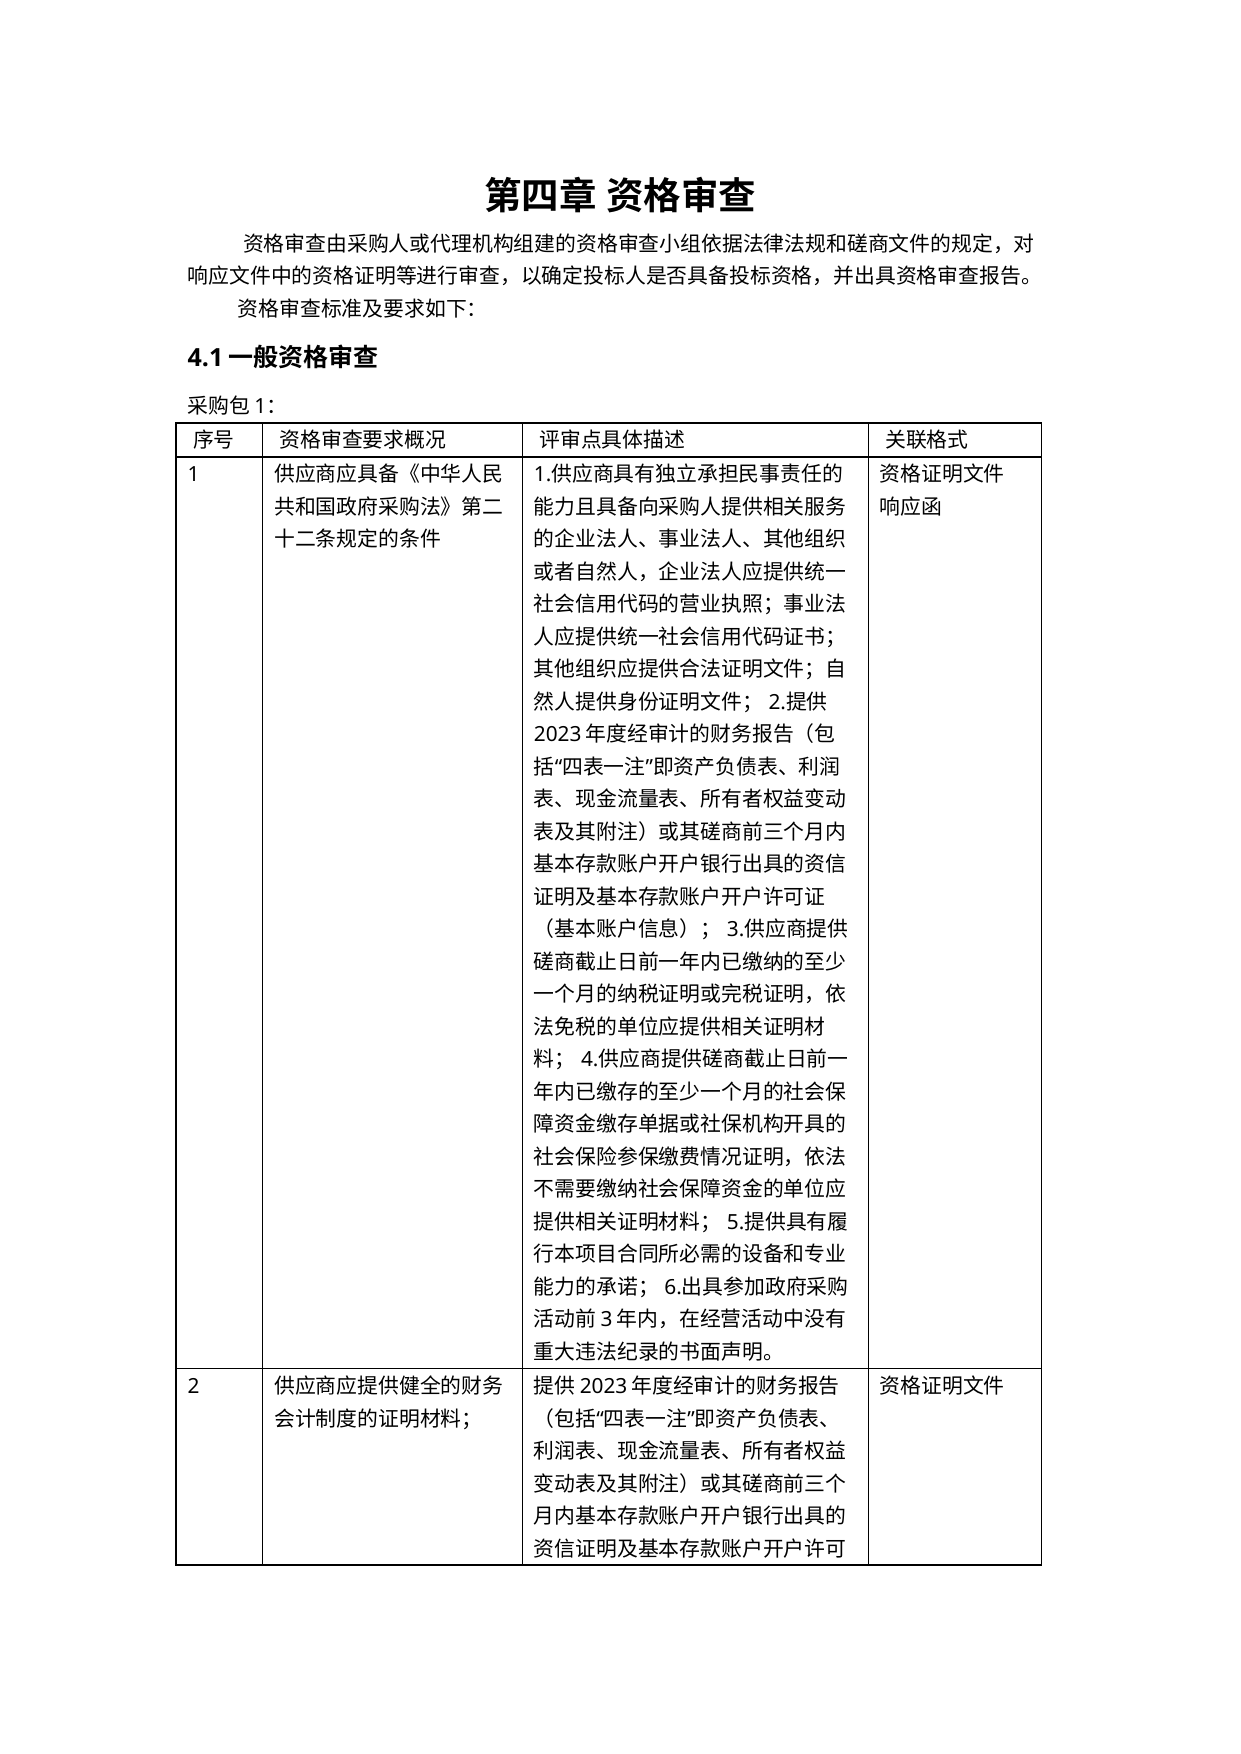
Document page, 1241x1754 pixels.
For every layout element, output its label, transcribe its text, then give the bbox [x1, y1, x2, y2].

table_cell 1 [177, 458, 262, 1368]
table_header 资格审查要求概况 [263, 424, 522, 456]
table_cell 资格证明文件 [869, 1369, 1041, 1564]
text 资格审查由采购人或代理机构组建的资格审查小组依据法律法规和磋商文件的规定，对响应文件中的资格证明等进行审查，以确定投标人是否具备投标资格，并出具资格审查报告。 [187, 227, 1053, 292]
table_cell 资格证明文件 响应函 [869, 458, 1041, 1368]
text 4.1一般资格审查 [187, 324, 1053, 389]
table_cell 2 [177, 1369, 262, 1564]
table_cell 供应商应具备《中华人民共和国政府采购法》第二十二条规定的条件 [263, 458, 522, 1368]
table_header 关联格式 [869, 424, 1041, 456]
table_header 序号 [177, 424, 262, 456]
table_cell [523, 1369, 868, 1564]
table_header 评审点具体描述 [523, 424, 868, 456]
text 第四章 资格审查 [187, 162, 1053, 227]
text 资格审查标准及要求如下： [187, 292, 1053, 324]
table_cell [263, 1369, 522, 1564]
table_cell 1.供应商具有独立承担民事责任的能力且具备向采购人提供相关服务的企业法人、事业法人、其他组织或者自然人，企业法人应提供统一社会信用代码的营业执照；事业法人应提供统一社会信用代码证书；其他组织应提供合法证明文件；自然人提供身份证明文件； 2.提供2023年度经审计的财务报告（包括“四表一注”即资产负债表、利润表、现金流量表、所有者权益变动表及其附注）或其磋商前三个月内基本存款账户开户银行出具的资信证明及基本存款账户开户许可证（基本账户信息）； 3.供应商提供磋商截止日前一年内已缴纳的至少一个月的纳税证明或完税证明，依法免税的单位应提供相关证明材料； 4.供应商提供磋商截止日前一年内已缴存的至少一个月的社会保障资金缴存单据或社保机构开具的社会保险参保缴费情况证明，依法不需要缴纳社会保障资金的单位应提供相关证明材料； 5.提供具有履行本项目合同所必需的设备和专业能力的承诺； 6.出具参加政府采购活动前3年内，在经营活动中没有重大违法纪录的书面声明。 [523, 458, 868, 1368]
text 采购包1： [187, 389, 1053, 422]
